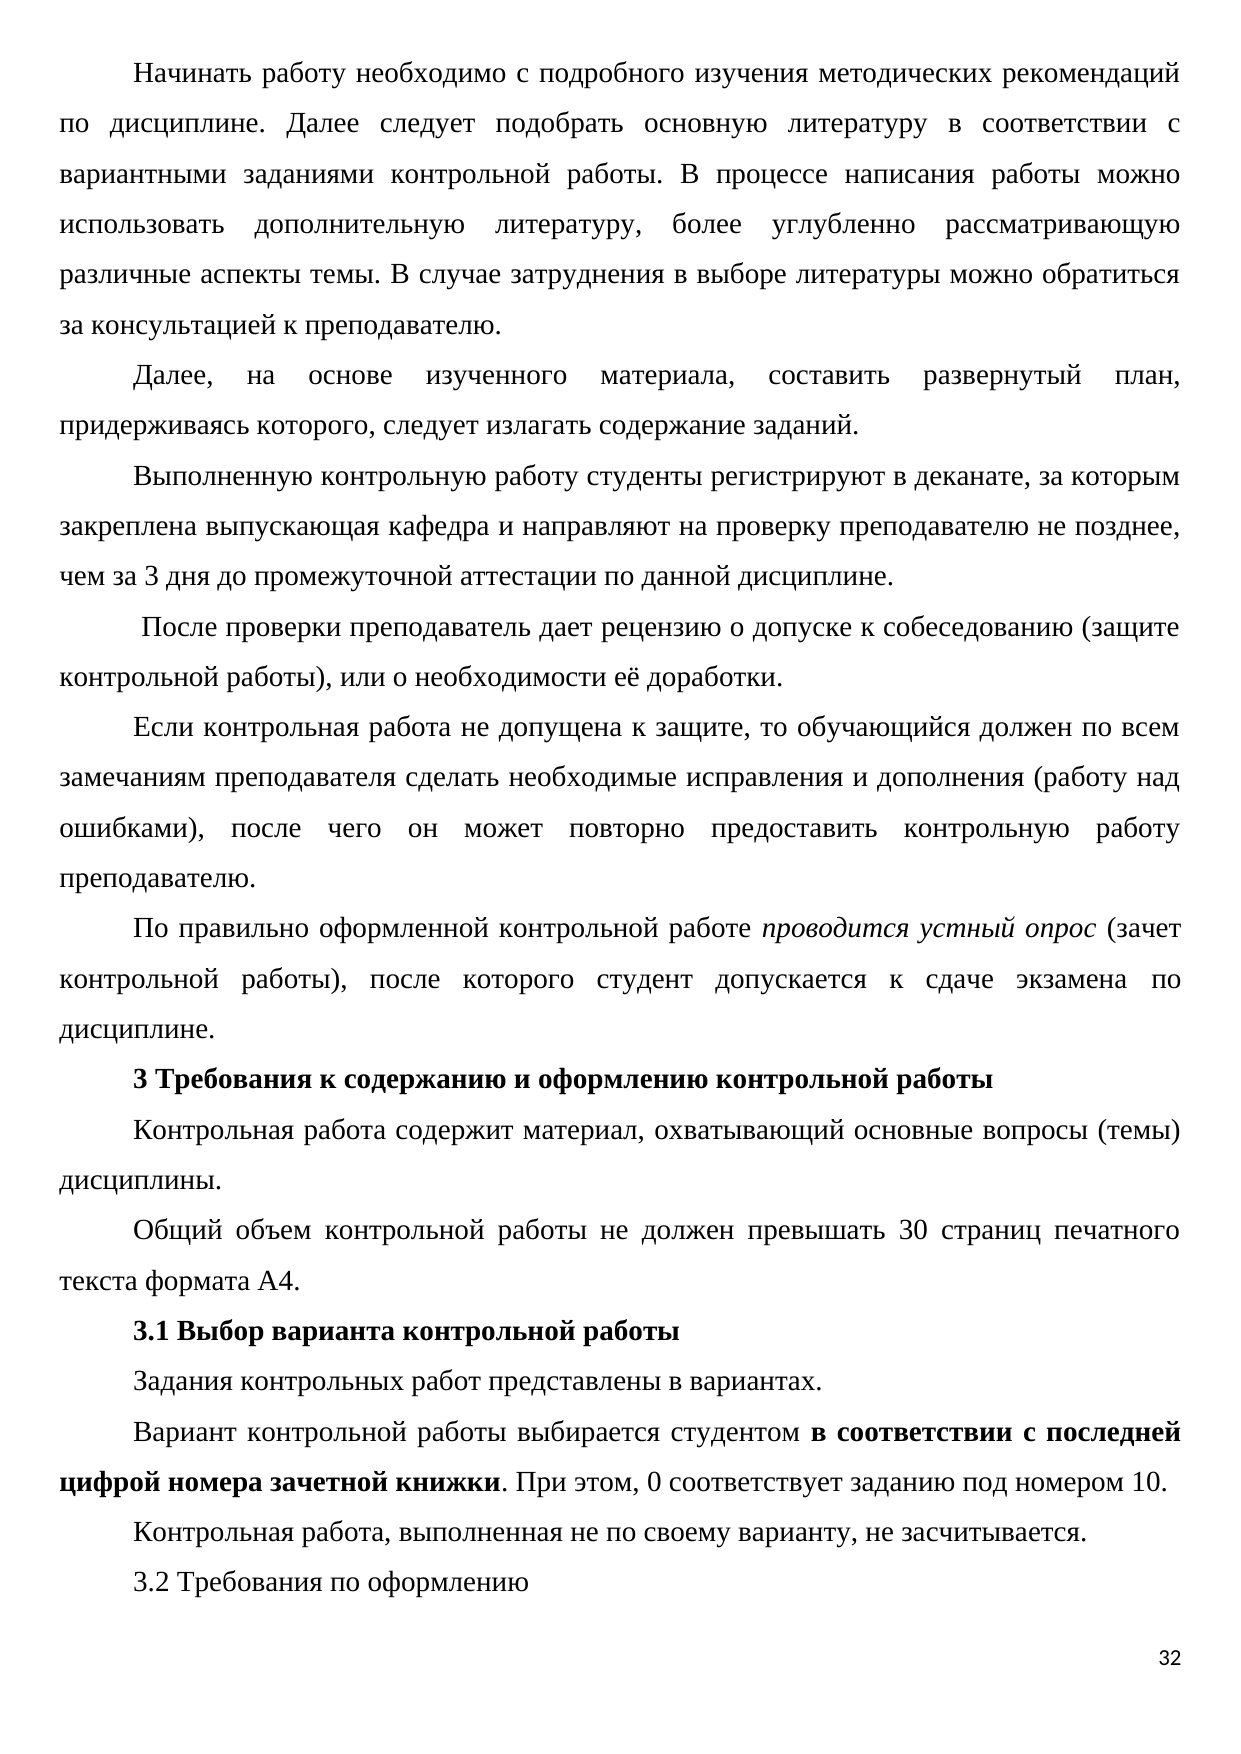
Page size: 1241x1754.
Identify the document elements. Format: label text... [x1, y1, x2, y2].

text 3.2 Требования по оформлению [59, 1564, 1181, 1598]
text После проверки преподаватель дает рецензию о допуске к собеседованию (защите контрольной работы), или о необходимости её доработки. [59, 609, 1181, 692]
text Далее, на основе изученного материала, составить развернутый план, придерживаясь которого, следует излагать содержание заданий. [59, 357, 1181, 441]
text Контрольная работа, выполненная не по своему варианту, не засчитывается. [59, 1514, 1181, 1548]
text 3.1 Выбор варианта контрольной работы [59, 1313, 1181, 1347]
text По правильно оформленной контрольной работе проводится устный опрос (зачет контрольной работы), после которого студент допускается к сдаче экзамена по дисциплине. [59, 911, 1181, 1045]
text Контрольная работа содержит материал, охватывающий основные вопросы (темы) дисциплины. [59, 1112, 1181, 1196]
text Начинать работу необходимо с подробного изучения методических рекомендаций по дисциплине. Далее следует подобрать основную литературу в соответствии с вариантными заданиями контрольной работы. В процессе написания работы можно использовать дополнительную литературу, более углубленно рассматривающую различные аспекты темы. В случае затруднения в выборе литературы можно обратиться за консультацией к преподавателю. [59, 55, 1181, 340]
text 3 Требования к содержанию и оформлению контрольной работы [59, 1061, 1181, 1095]
text Если контрольная работа не допущена к защите, то обучающийся должен по всем замечаниям преподавателя сделать необходимые исправления и дополнения (работу над ошибками), после чего он может повторно предоставить контрольную работу преподавателю. [59, 709, 1181, 894]
text Общий объем контрольной работы не должен превышать 30 страниц печатного текста формата А4. [59, 1212, 1181, 1296]
text Задания контрольных работ представлены в вариантах. [59, 1363, 1181, 1397]
text Вариант контрольной работы выбирается студентом в соответствии с последней цифрой номера зачетной книжки. При этом, 0 соответствует заданию под номером 10. [59, 1414, 1181, 1497]
text Выполненную контрольную работу студенты регистрируют в деканате, за которым закреплена выпускающая кафедра и направляют на проверку преподавателю не позднее, чем за 3 дня до промежуточной аттестации по данной дисциплине. [59, 458, 1181, 592]
